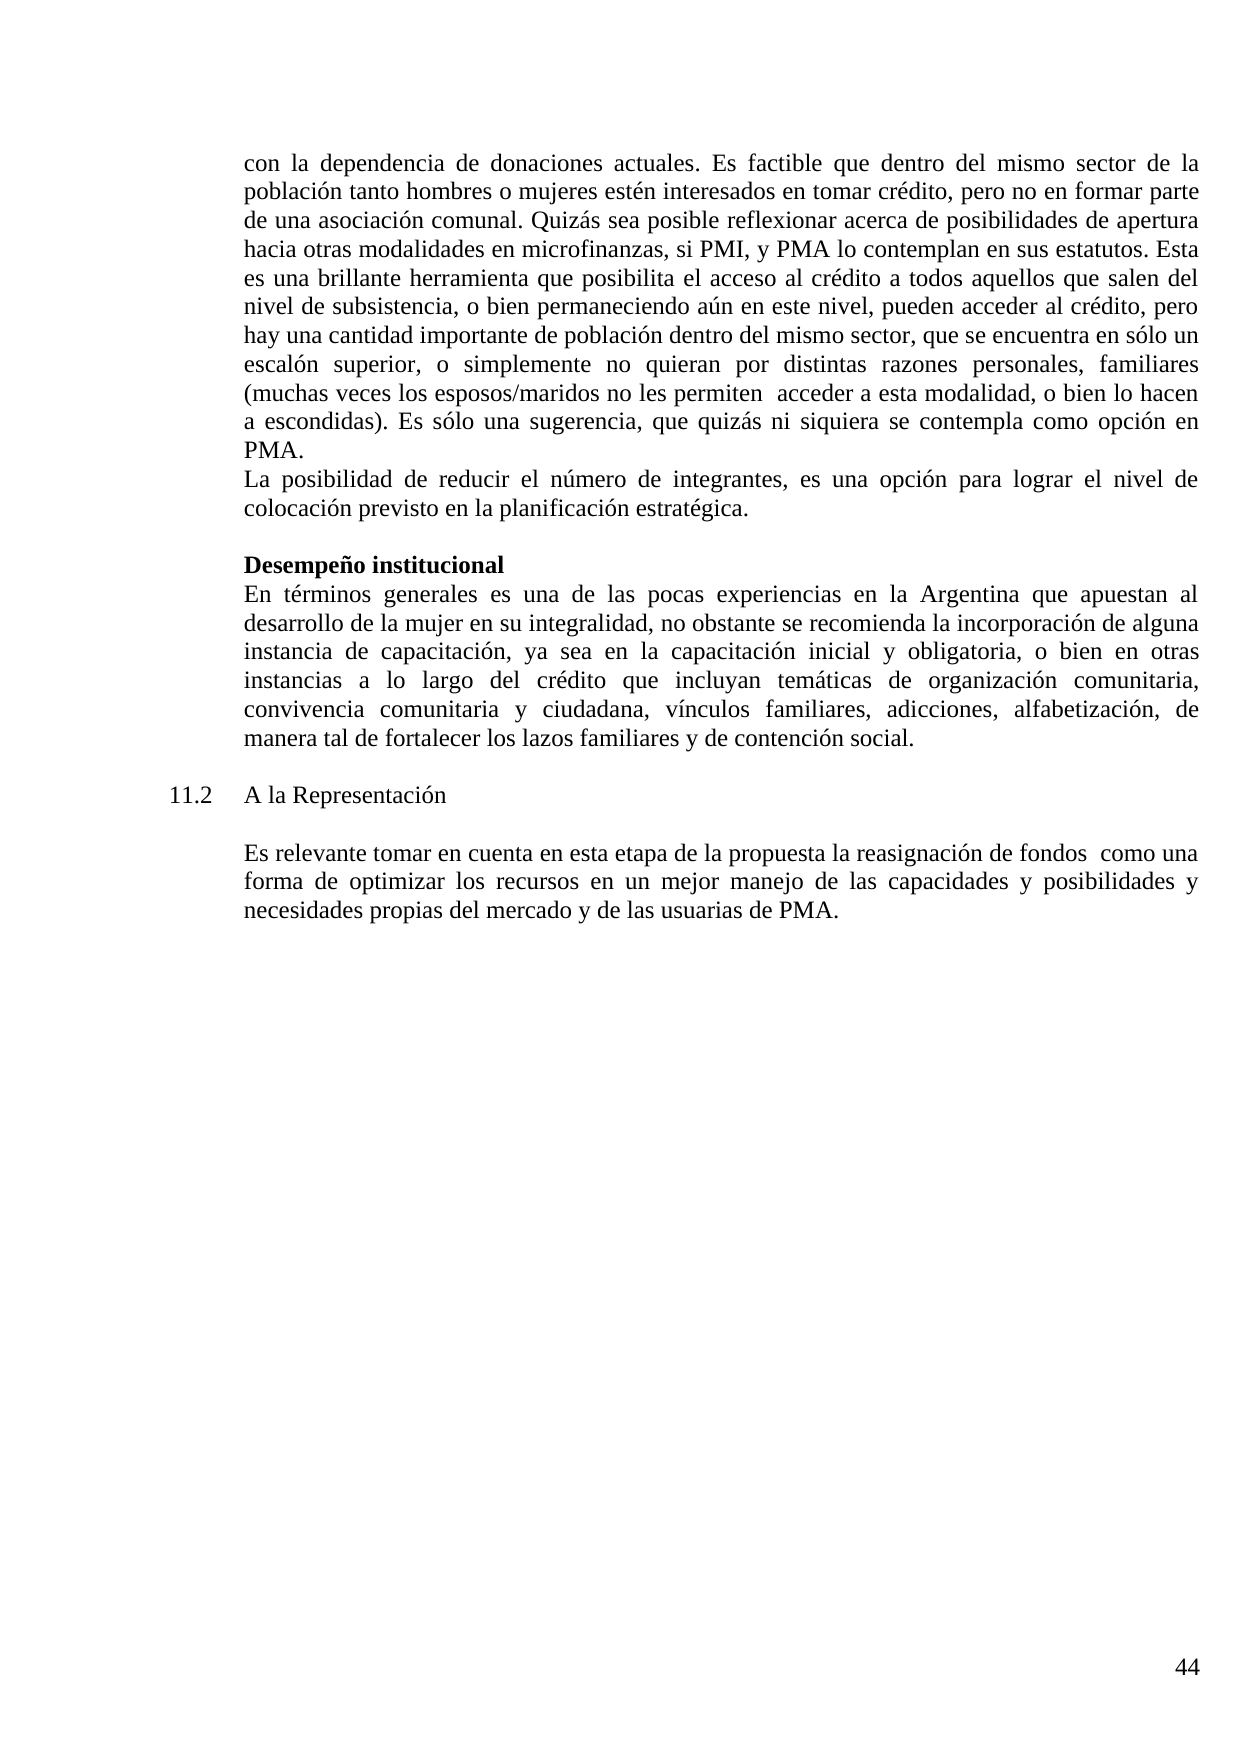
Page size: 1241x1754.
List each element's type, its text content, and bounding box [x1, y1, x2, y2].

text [244, 148, 1200, 464]
text La posibilidad de reducir el número de integrantes, es una opción para lograr el nivel de colocación previsto en la planificación estratégica. [244, 464, 1200, 521]
text 11.2 A la Representación [169, 780, 1200, 809]
text Es relevante tomar en cuenta en esta etapa de la propuesta la reasignación de fondos como una forma de optimizar los recursos en un mejor manejo de las capacidades y posibilidades y necesidades propias del mercado y de las usuarias de PMA. [244, 838, 1200, 924]
text En términos generales es una de las pocas experiencias en la Argentina que apuestan al desarrollo de la mujer en su integralidad, no obstante se recomienda la incorporación de alguna instancia de capacitación, ya sea en la capacitación inicial y obligatoria, o bien en otras instancias a lo largo del crédito que incluyan temáticas de organización comunitaria, convivencia comunitaria y ciudadana, vínculos familiares, adicciones, alfabetización, de manera tal de fortalecer los lazos familiares y de contención social. [244, 579, 1200, 751]
text Desempeño institucional [244, 550, 1200, 579]
